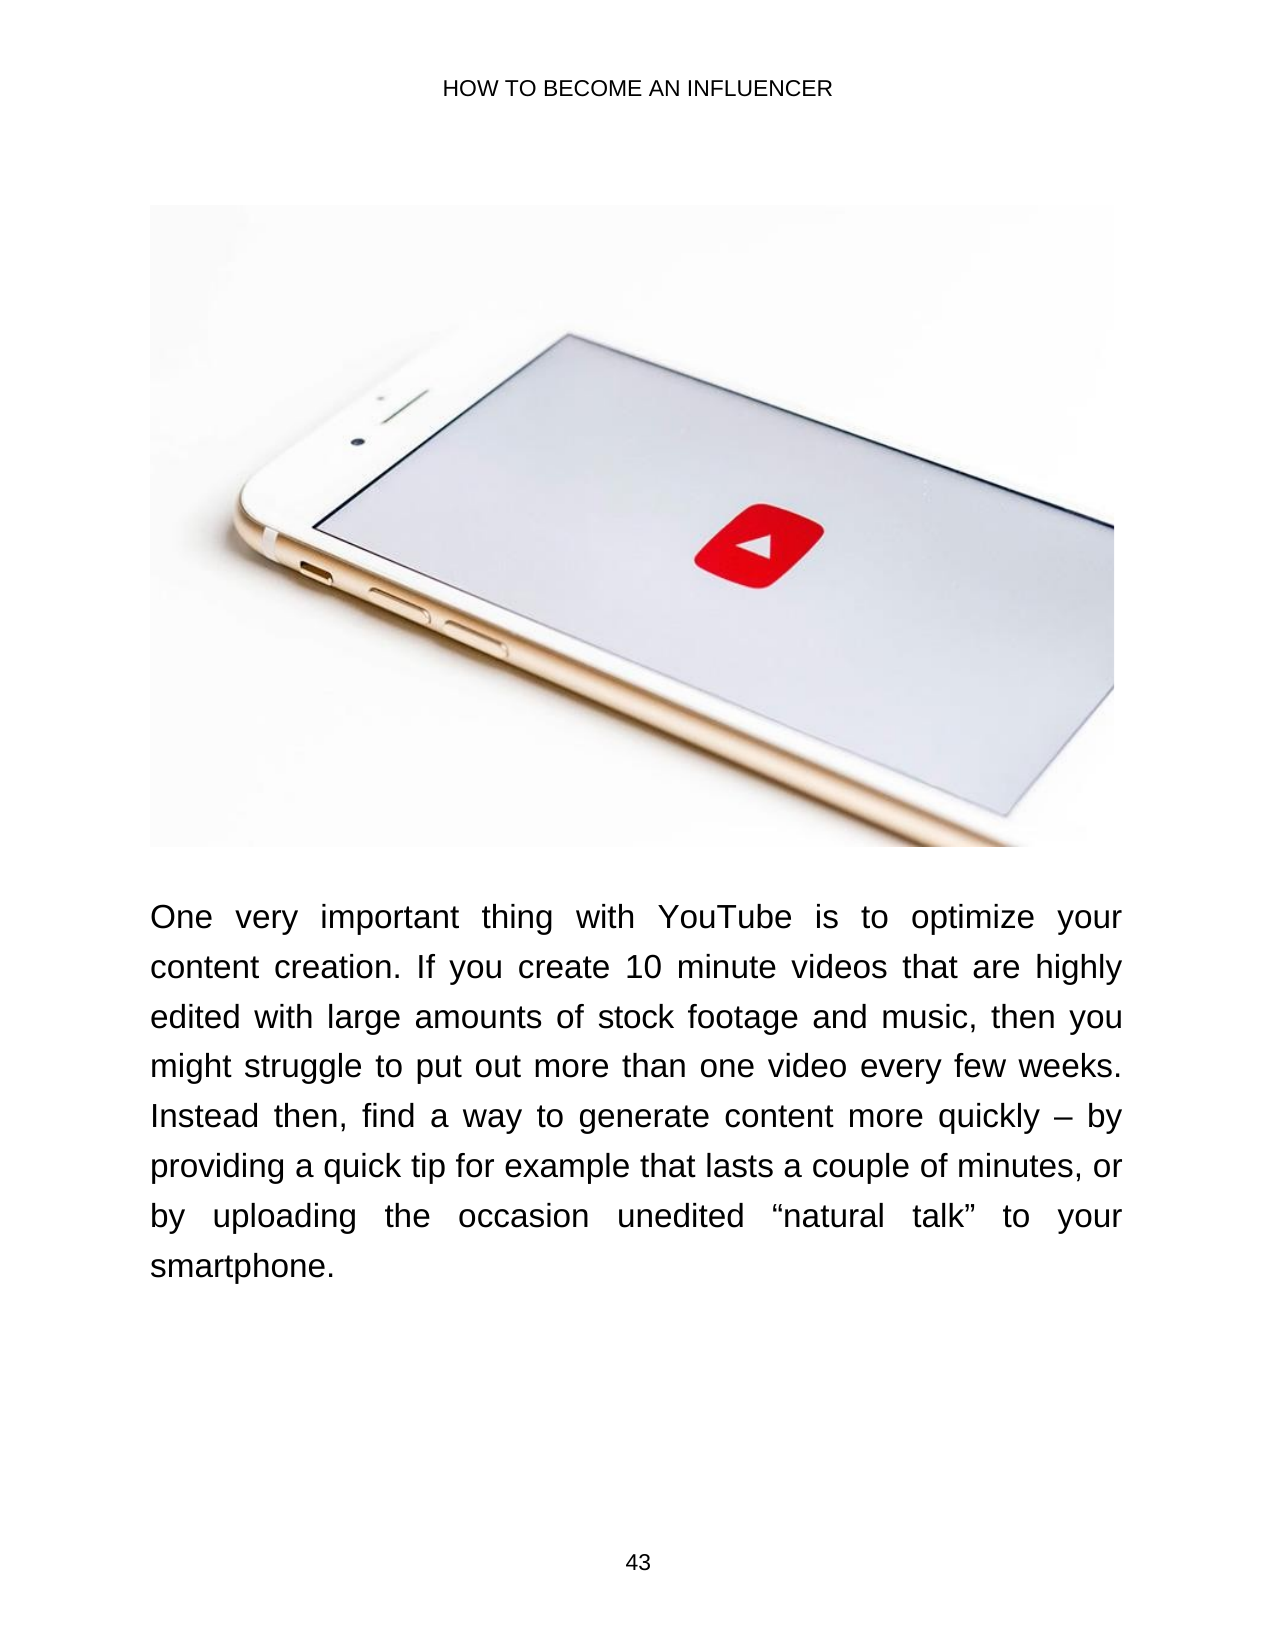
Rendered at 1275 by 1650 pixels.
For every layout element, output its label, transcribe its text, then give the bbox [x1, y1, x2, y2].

picture [150, 205, 1115, 847]
text One very important thing with YouTube is to optimize your content creation. If you create 10 minute videos that are highly edited with large amounts of stock footage and music, then you might struggle to put out more than one video every few weeks. Instead then, find a way to generate content more quickly – by providing a quick tip for example that lasts a couple of minutes, or by uploading the occasion unedited “natural talk” to your smartphone. [150, 897, 1123, 1284]
